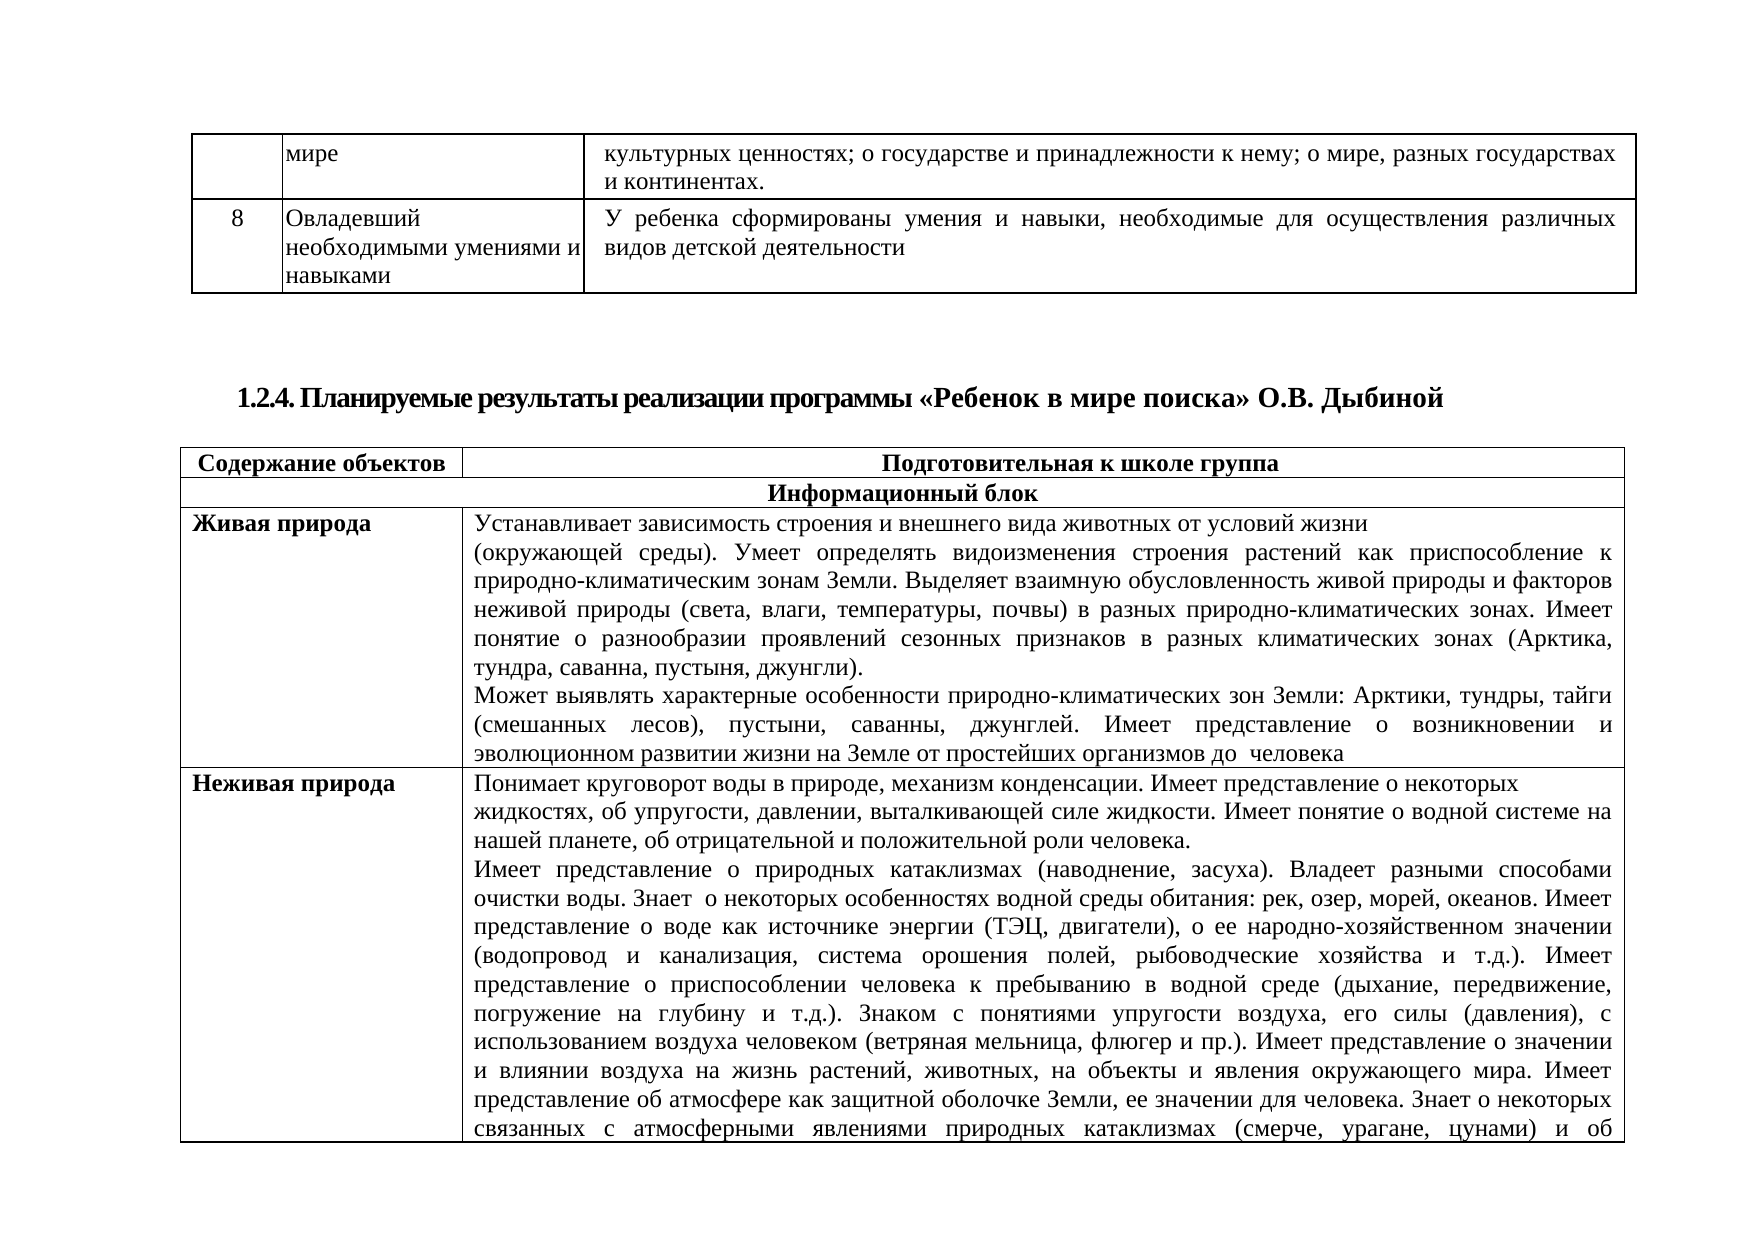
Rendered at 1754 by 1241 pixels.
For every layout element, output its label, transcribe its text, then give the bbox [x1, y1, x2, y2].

table_cell У ребенка сформированы умения и навыки, необходимые для осуществления различных видов детской деятельности [585, 200, 1635, 292]
table_cell Овладевший необходимыми умениями и навыками [283, 200, 583, 292]
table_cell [463, 768, 1624, 1141]
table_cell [585, 135, 1635, 198]
table_cell Неживая природа [181, 768, 462, 1141]
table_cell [283, 135, 583, 198]
table_cell Живая природа [181, 508, 462, 767]
table_cell Устанавливает зависимость строения и внешнего вида животных от условий жизни (окружающей среды). Умеет определять видоизменения строения растений как приспособление к природно-климатическим зонам Земли. Выделяет взаимную обусловленность живой природы и факторов неживой природы (света, влаги, температуры, почвы) в разных природно-климатических зонах. Имеет понятие о разнообразии проявлений сезонных признаков в разных климатических зонах (Арктика, тундра, саванна, пустыня, джунгли). Может выявлять характерные особенности природно-климатических зон Земли: Арктики, тундры, тайги (смешанных лесов), пустыни, саванны, джунглей. Имеет представление о возникновении и эволюционном развитии жизни на Земле от простейших организмов до человека [463, 508, 1624, 767]
table_cell 7 [193, 135, 282, 198]
table_header Подготовительная к школе группа [463, 448, 1624, 477]
table_cell Информационный блок [181, 478, 1624, 507]
table_header Содержание объектов [181, 448, 462, 477]
text 1.2.4. Планируемые результаты реализации программы «Ребенок в мире поиска» О.В. Дыбиной [236, 380, 1636, 414]
table_cell 8 [193, 200, 282, 292]
